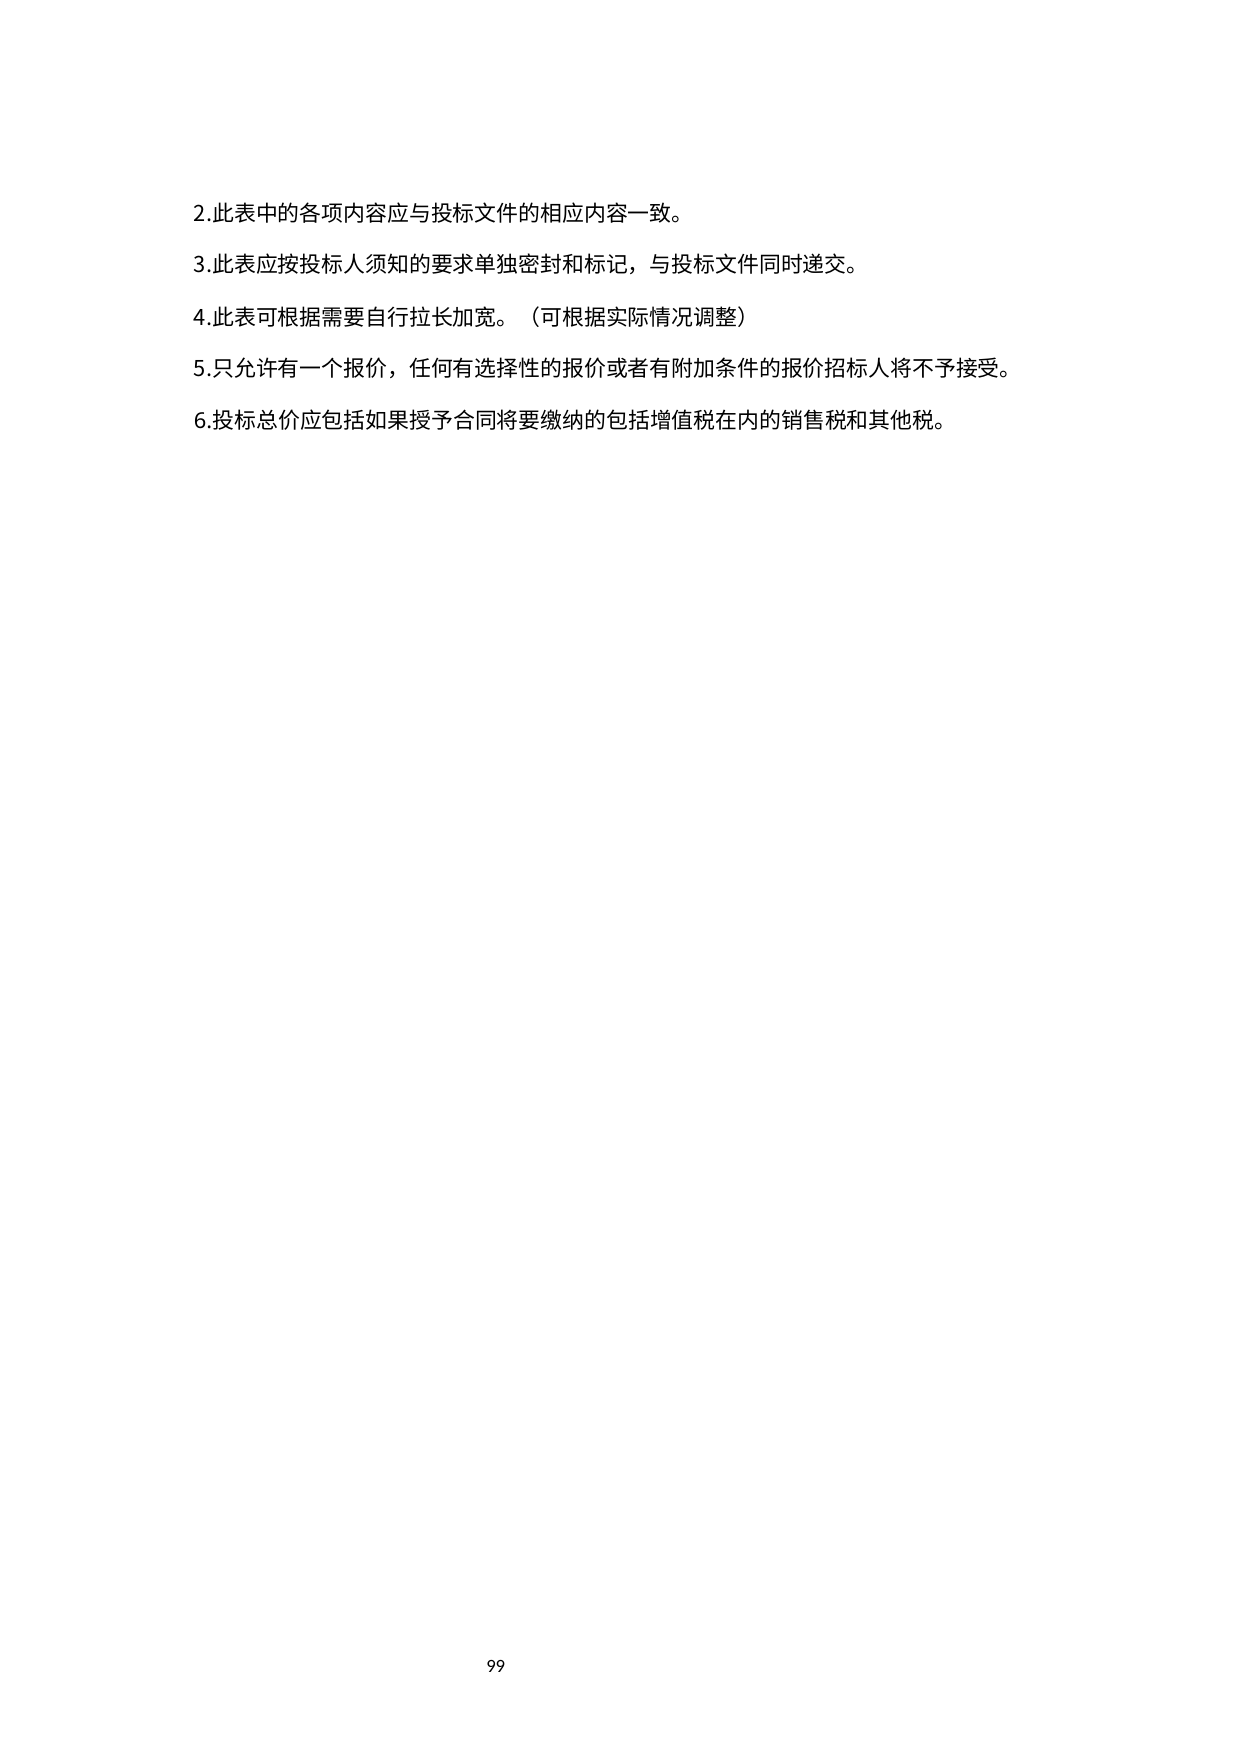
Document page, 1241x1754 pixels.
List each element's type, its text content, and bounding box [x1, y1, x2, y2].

text 3.此表应按投标人须知的要求单独密封和标记，与投标文件同时递交。 [150, 227, 1122, 279]
text 5.只允许有一个报价，任何有选择性的报价或者有附加条件的报价招标人将不予接受。 [150, 331, 1122, 383]
text 2.此表中的各项内容应与投标文件的相应内容一致。 [150, 175, 1122, 227]
text 6.投标总价应包括如果授予合同将要缴纳的包括增值税在内的销售税和其他税。 [150, 383, 1122, 435]
text 4.此表可根据需要自行拉长加宽。（可根据实际情况调整） [150, 279, 1122, 331]
